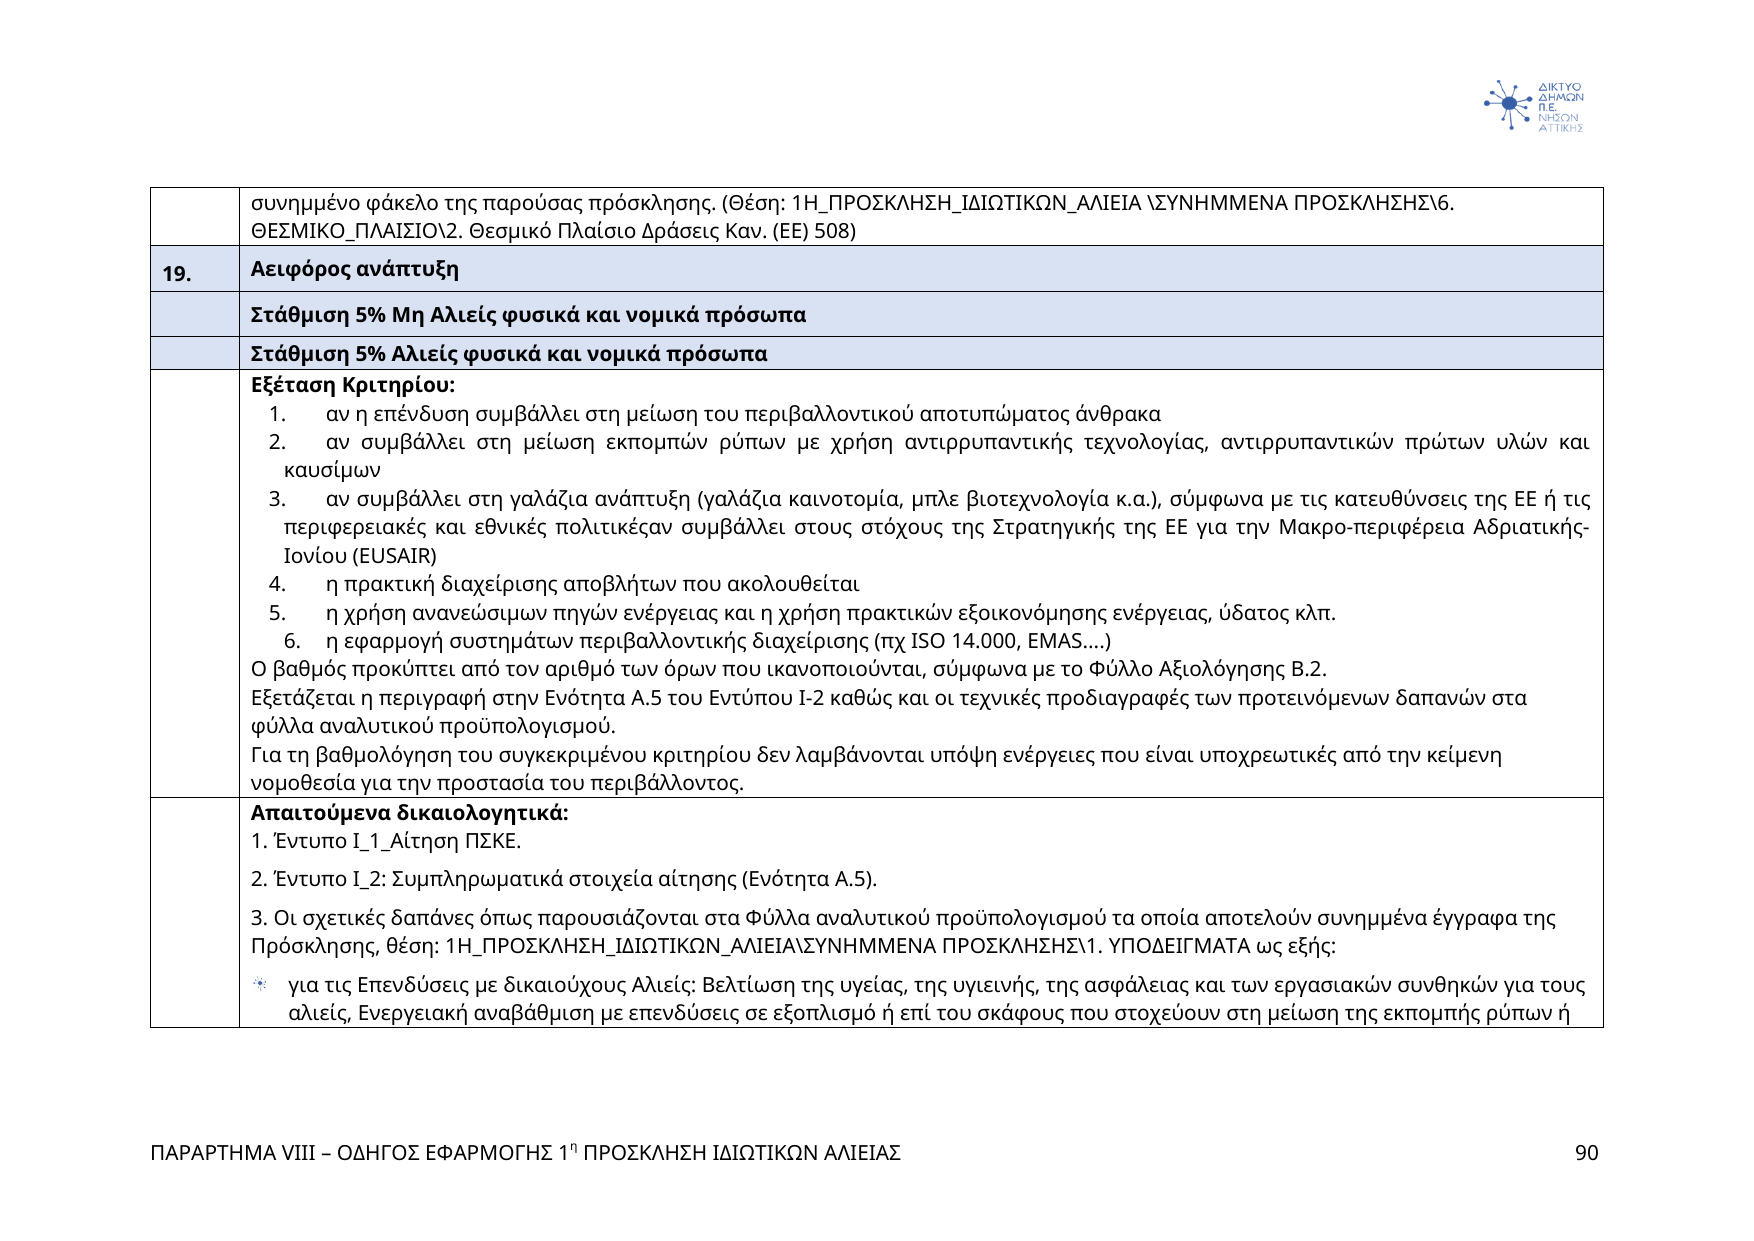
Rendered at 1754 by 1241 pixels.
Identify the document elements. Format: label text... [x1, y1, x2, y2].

table_cell Στάθμιση 5% Μη Αλιείς φυσικά και νομικά πρόσωπα [240, 292, 1603, 336]
picture [251, 975, 269, 992]
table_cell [240, 798, 1603, 1027]
table_cell [151, 798, 239, 1027]
table_cell Αειφόρος ανάπτυξη [240, 246, 1603, 291]
table_cell [151, 188, 239, 245]
table_cell [151, 292, 239, 336]
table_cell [240, 188, 1603, 245]
table_cell [151, 337, 239, 369]
table_cell [151, 246, 239, 291]
table_cell Εξέταση Κριτηρίου: αν η επένδυση συμβάλλει στη μείωση του περιβαλλοντικού αποτυπώματος άνθρακα αν συμβάλλει στη μείωση εκπομπών ρύπων με χρήση αντιρρυπαντικής τεχνολογίας, αντιρρυπαντικών πρώτων υλών και καυσίμων αν συμβάλλει στη γαλάζια ανάπτυξη (γαλάζια καινοτομία, μπλε βιοτεχνολογία κ.α.), σύμφωνα με τις κατευθύνσεις της ΕΕ ή τις περιφερειακές και εθνικές πολιτικέςαν συμβάλλει στους στόχους της Στρατηγικής της ΕΕ για την Μακρο-περιφέρεια Αδριατικής-Ιονίου (EUSAIR) η πρακτική διαχείρισης αποβλήτων που ακολουθείται η χρήση ανανεώσιμων πηγών ενέργειας και η χρήση πρακτικών εξοικονόμησης ενέργειας, ύδατος κλπ. η εφαρμογή συστημάτων περιβαλλοντικής διαχείρισης (πχ ISO 14.000, EMAS....) Ο βαθμός προκύπτει από τον αριθμό των όρων που ικανοποιούνται, σύμφωνα με το Φύλλο Αξιολόγησης Β.2. Εξετάζεται η περιγραφή στην Ενότητα A.5 του Eντύπου I-2 καθώς και οι τεχνικές προδιαγραφές των προτεινόμενων δαπανών στα φύλλα αναλυτικού προϋπολογισμού. Για τη βαθμολόγηση του συγκεκριμένου κριτηρίου δεν λαμβάνονται υπόψη ενέργειες που είναι υποχρεωτικές από την κείμενη νομοθεσία για την προστασία του περιβάλλοντος. [240, 370, 1603, 797]
table_cell Στάθμιση 5% Αλιείς φυσικά και νομικά πρόσωπα [240, 337, 1603, 369]
table_cell [151, 370, 239, 797]
